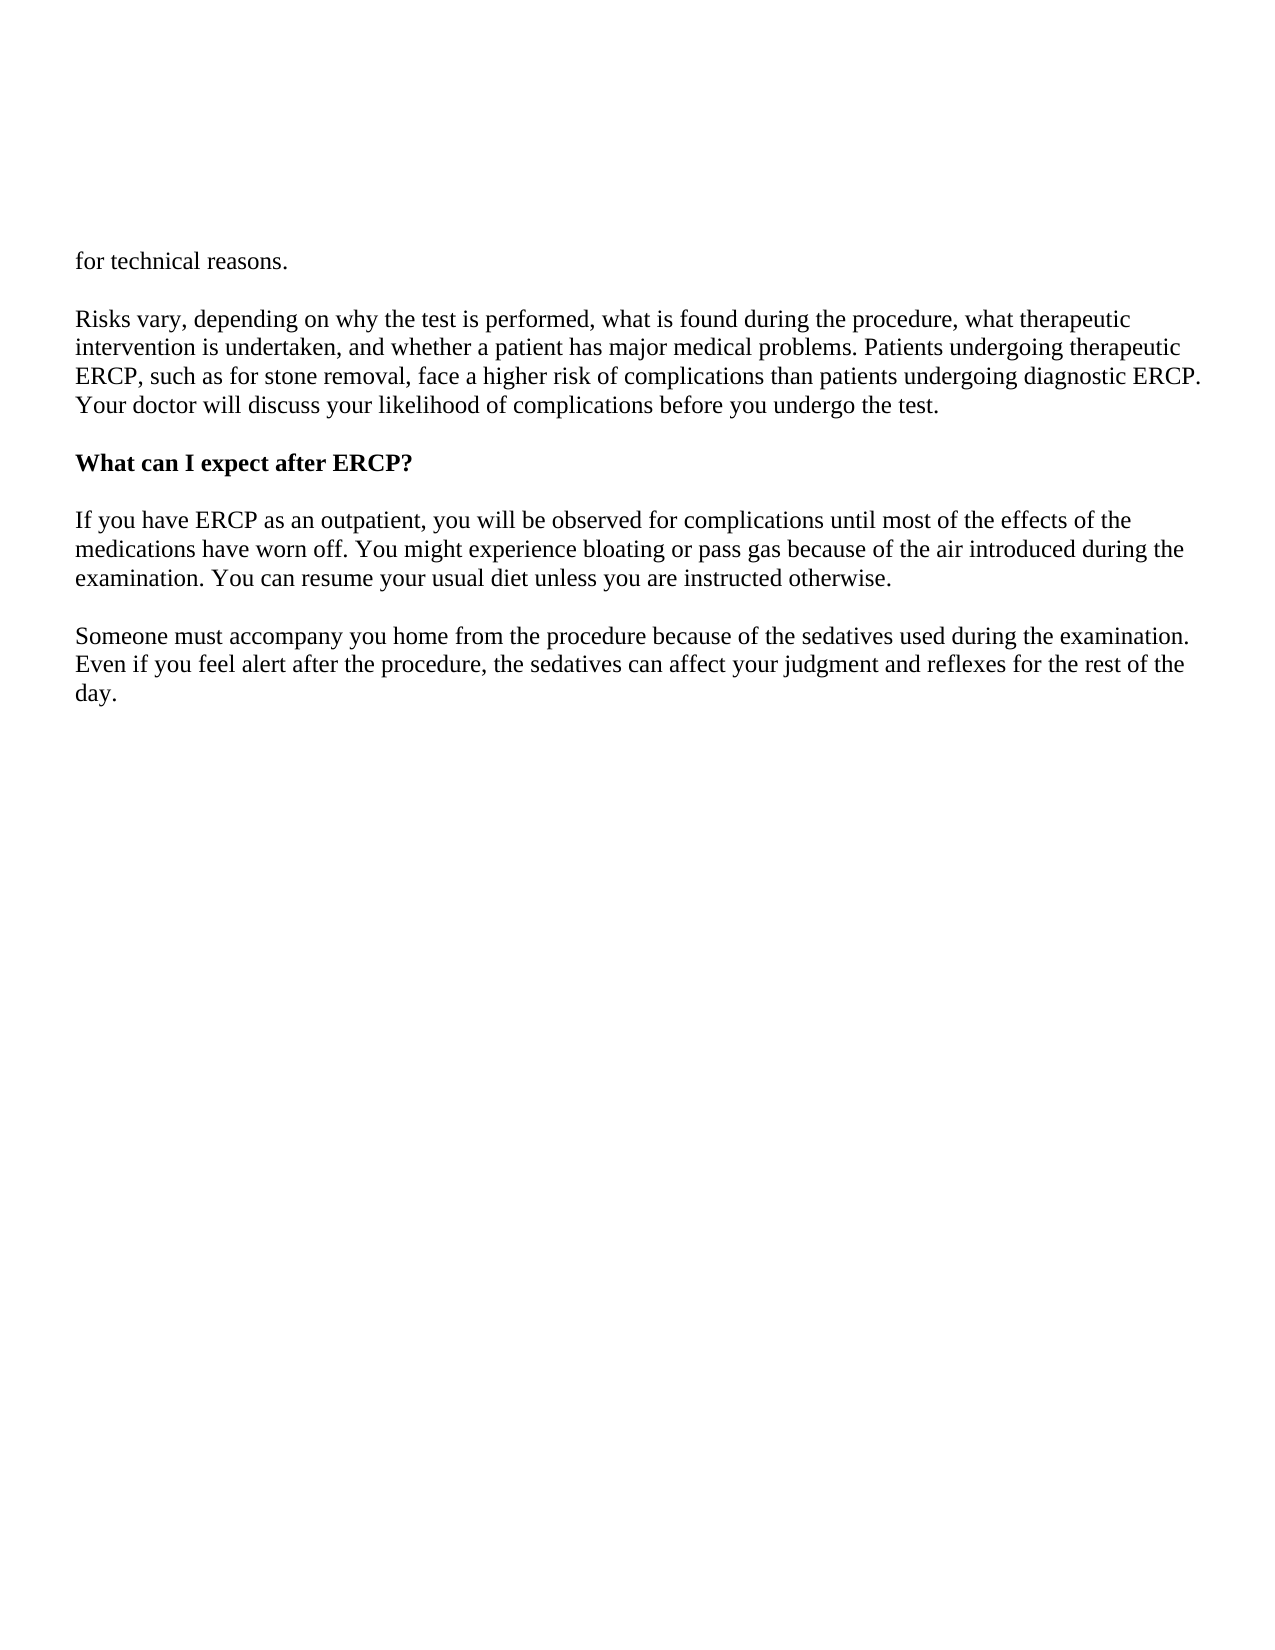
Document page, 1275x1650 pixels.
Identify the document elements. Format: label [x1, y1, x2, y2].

table_header [74, 215, 1208, 709]
